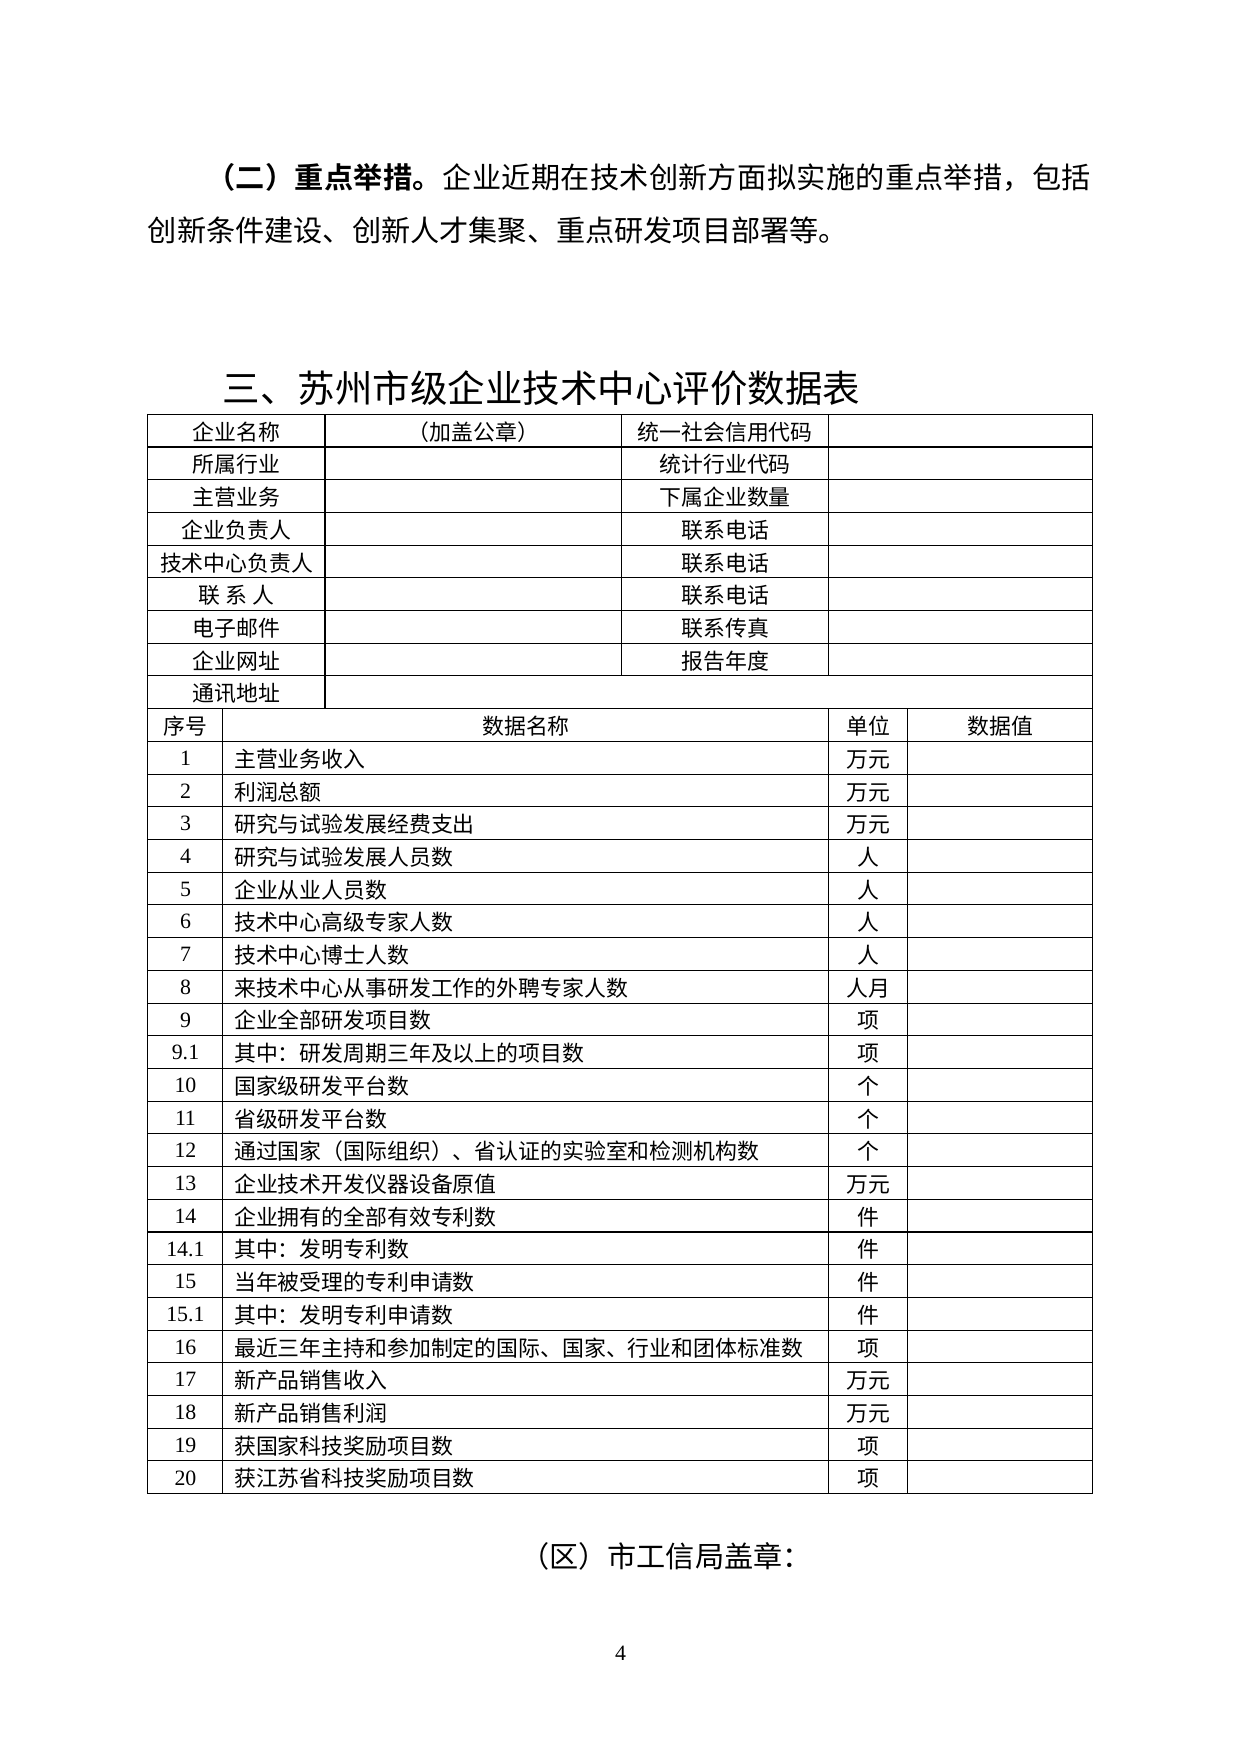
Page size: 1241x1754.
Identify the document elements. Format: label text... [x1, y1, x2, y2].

table_cell 项 [829, 1331, 907, 1362]
table_cell 12 [148, 1134, 222, 1166]
table_cell [908, 1429, 1092, 1460]
table_cell 人月 [829, 971, 907, 1002]
table_cell 统计行业代码 [622, 448, 828, 479]
table_cell [326, 513, 621, 544]
table_cell [908, 1363, 1092, 1395]
table_cell 人 [829, 840, 907, 872]
table_cell 17 [148, 1363, 222, 1395]
table_cell 通过国家（国际组织）、省认证的实验室和检测机构数 [223, 1134, 828, 1166]
table_cell 来技术中心从事研发工作的外聘专家人数 [223, 971, 828, 1002]
table_cell 当年被受理的专利申请数 [223, 1265, 828, 1297]
table_cell 万元 [829, 807, 907, 839]
table_cell 下属企业数量 [622, 480, 828, 512]
table_cell 14 [148, 1200, 222, 1231]
table_cell 主营业务收入 [223, 742, 828, 773]
table_cell [326, 644, 621, 675]
table_cell 新产品销售收入 [223, 1363, 828, 1395]
table_cell 14.1 [148, 1233, 222, 1264]
table_cell 16 [148, 1331, 222, 1362]
table_cell 技术中心负责人 [148, 546, 324, 577]
table_cell 8 [148, 971, 222, 1002]
table_cell [908, 1134, 1092, 1166]
text （区）市工信局盖章： [148, 1534, 1092, 1576]
table_cell 6 [148, 905, 222, 937]
text 三、苏州市级企业技术中心评价数据表 [148, 359, 1092, 414]
table_header 企业名称 [148, 415, 324, 446]
table_cell 获江苏省科技奖励项目数 [223, 1461, 828, 1493]
table_cell [908, 1069, 1092, 1101]
table_cell 电子邮件 [148, 611, 324, 643]
table_cell [908, 775, 1092, 806]
table_cell 万元 [829, 1167, 907, 1199]
table_cell 单位 [829, 709, 907, 741]
table_cell [908, 1036, 1092, 1068]
table_cell 序号 [148, 709, 222, 741]
table_cell [908, 1167, 1092, 1199]
table_cell [326, 480, 621, 512]
table_cell 5 [148, 873, 222, 904]
table_cell 联系电话 [622, 546, 828, 577]
table_cell 项 [829, 1461, 907, 1493]
table_cell 18 [148, 1396, 222, 1428]
table_cell [908, 905, 1092, 937]
table_cell 9 [148, 1004, 222, 1035]
table_cell 数据值 [908, 709, 1092, 741]
table_cell [326, 611, 621, 643]
table_cell 7 [148, 938, 222, 970]
table_cell 万元 [829, 1396, 907, 1428]
table_cell [908, 938, 1092, 970]
table_cell 个 [829, 1102, 907, 1133]
table_cell 最近三年主持和参加制定的国际、国家、行业和团体标准数 [223, 1331, 828, 1362]
table_cell 15.1 [148, 1298, 222, 1329]
table_header [829, 415, 1092, 446]
table_cell [908, 873, 1092, 904]
table_cell 项 [829, 1004, 907, 1035]
table_cell [829, 611, 1092, 643]
table_cell 个 [829, 1134, 907, 1166]
table_cell [908, 807, 1092, 839]
table_cell 数据名称 [223, 709, 828, 741]
table_cell 11 [148, 1102, 222, 1133]
table_cell 其中：研发周期三年及以上的项目数 [223, 1036, 828, 1068]
table_cell 通讯地址 [148, 676, 324, 708]
table_cell 件 [829, 1200, 907, 1231]
table_cell 联系电话 [622, 578, 828, 610]
table_cell 利润总额 [223, 775, 828, 806]
table_cell 所属行业 [148, 448, 324, 479]
table_cell 人 [829, 905, 907, 937]
table_cell [908, 1461, 1092, 1493]
table_cell 3 [148, 807, 222, 839]
table_cell 4 [148, 840, 222, 872]
table_cell [908, 1233, 1092, 1264]
table_cell [326, 578, 621, 610]
table_cell [908, 1298, 1092, 1329]
table_cell 企业负责人 [148, 513, 324, 544]
table_cell [829, 644, 1092, 675]
table_cell 联系电话 [622, 513, 828, 544]
table_cell 1 [148, 742, 222, 773]
table_cell 报告年度 [622, 644, 828, 675]
table_cell 企业全部研发项目数 [223, 1004, 828, 1035]
table_cell [908, 971, 1092, 1002]
table_cell [829, 578, 1092, 610]
table_cell [908, 1200, 1092, 1231]
table_cell [829, 546, 1092, 577]
table_cell 19 [148, 1429, 222, 1460]
table_cell 省级研发平台数 [223, 1102, 828, 1133]
table_cell 万元 [829, 1363, 907, 1395]
table_cell [829, 448, 1092, 479]
table_cell [908, 840, 1092, 872]
table_cell [908, 1004, 1092, 1035]
table_cell 获国家科技奖励项目数 [223, 1429, 828, 1460]
table_cell [326, 676, 1092, 708]
table_cell [908, 1265, 1092, 1297]
table_cell 人 [829, 938, 907, 970]
table_cell 研究与试验发展经费支出 [223, 807, 828, 839]
table_cell [908, 1396, 1092, 1428]
table_cell [908, 1102, 1092, 1133]
table_cell 研究与试验发展人员数 [223, 840, 828, 872]
table_cell 企业网址 [148, 644, 324, 675]
table_cell [829, 513, 1092, 544]
table_cell 企业技术开发仪器设备原值 [223, 1167, 828, 1199]
table_cell 技术中心博士人数 [223, 938, 828, 970]
table_cell 新产品销售利润 [223, 1396, 828, 1428]
table_cell 2 [148, 775, 222, 806]
table_cell 其中：发明专利申请数 [223, 1298, 828, 1329]
table_cell 联系传真 [622, 611, 828, 643]
table_cell 万元 [829, 742, 907, 773]
table_cell [908, 1331, 1092, 1362]
table_header （加盖公章） [326, 415, 621, 446]
table_cell 联 系 人 [148, 578, 324, 610]
table_cell 其中：发明专利数 [223, 1233, 828, 1264]
text （二）重点举措。企业近期在技术创新方面拟实施的重点举措，包括创新条件建设、创新人才集聚、重点研发项目部署等。 [148, 154, 1092, 250]
table_cell 万元 [829, 775, 907, 806]
table_cell 项 [829, 1429, 907, 1460]
table_cell 主营业务 [148, 480, 324, 512]
table_cell 件 [829, 1298, 907, 1329]
table_cell 件 [829, 1265, 907, 1297]
table_cell 件 [829, 1233, 907, 1264]
table_cell 技术中心高级专家人数 [223, 905, 828, 937]
table_cell 人 [829, 873, 907, 904]
table_cell [829, 480, 1092, 512]
table_cell [908, 742, 1092, 773]
table_cell [326, 448, 621, 479]
table_cell [326, 546, 621, 577]
table_cell 15 [148, 1265, 222, 1297]
table_cell 9.1 [148, 1036, 222, 1068]
table_cell 项 [829, 1036, 907, 1068]
table_cell 个 [829, 1069, 907, 1101]
table_cell 企业从业人员数 [223, 873, 828, 904]
table_cell 10 [148, 1069, 222, 1101]
table_cell 13 [148, 1167, 222, 1199]
table_cell 20 [148, 1461, 222, 1493]
table_header 统一社会信用代码 [622, 415, 828, 446]
table_cell 企业拥有的全部有效专利数 [223, 1200, 828, 1231]
table_cell 国家级研发平台数 [223, 1069, 828, 1101]
